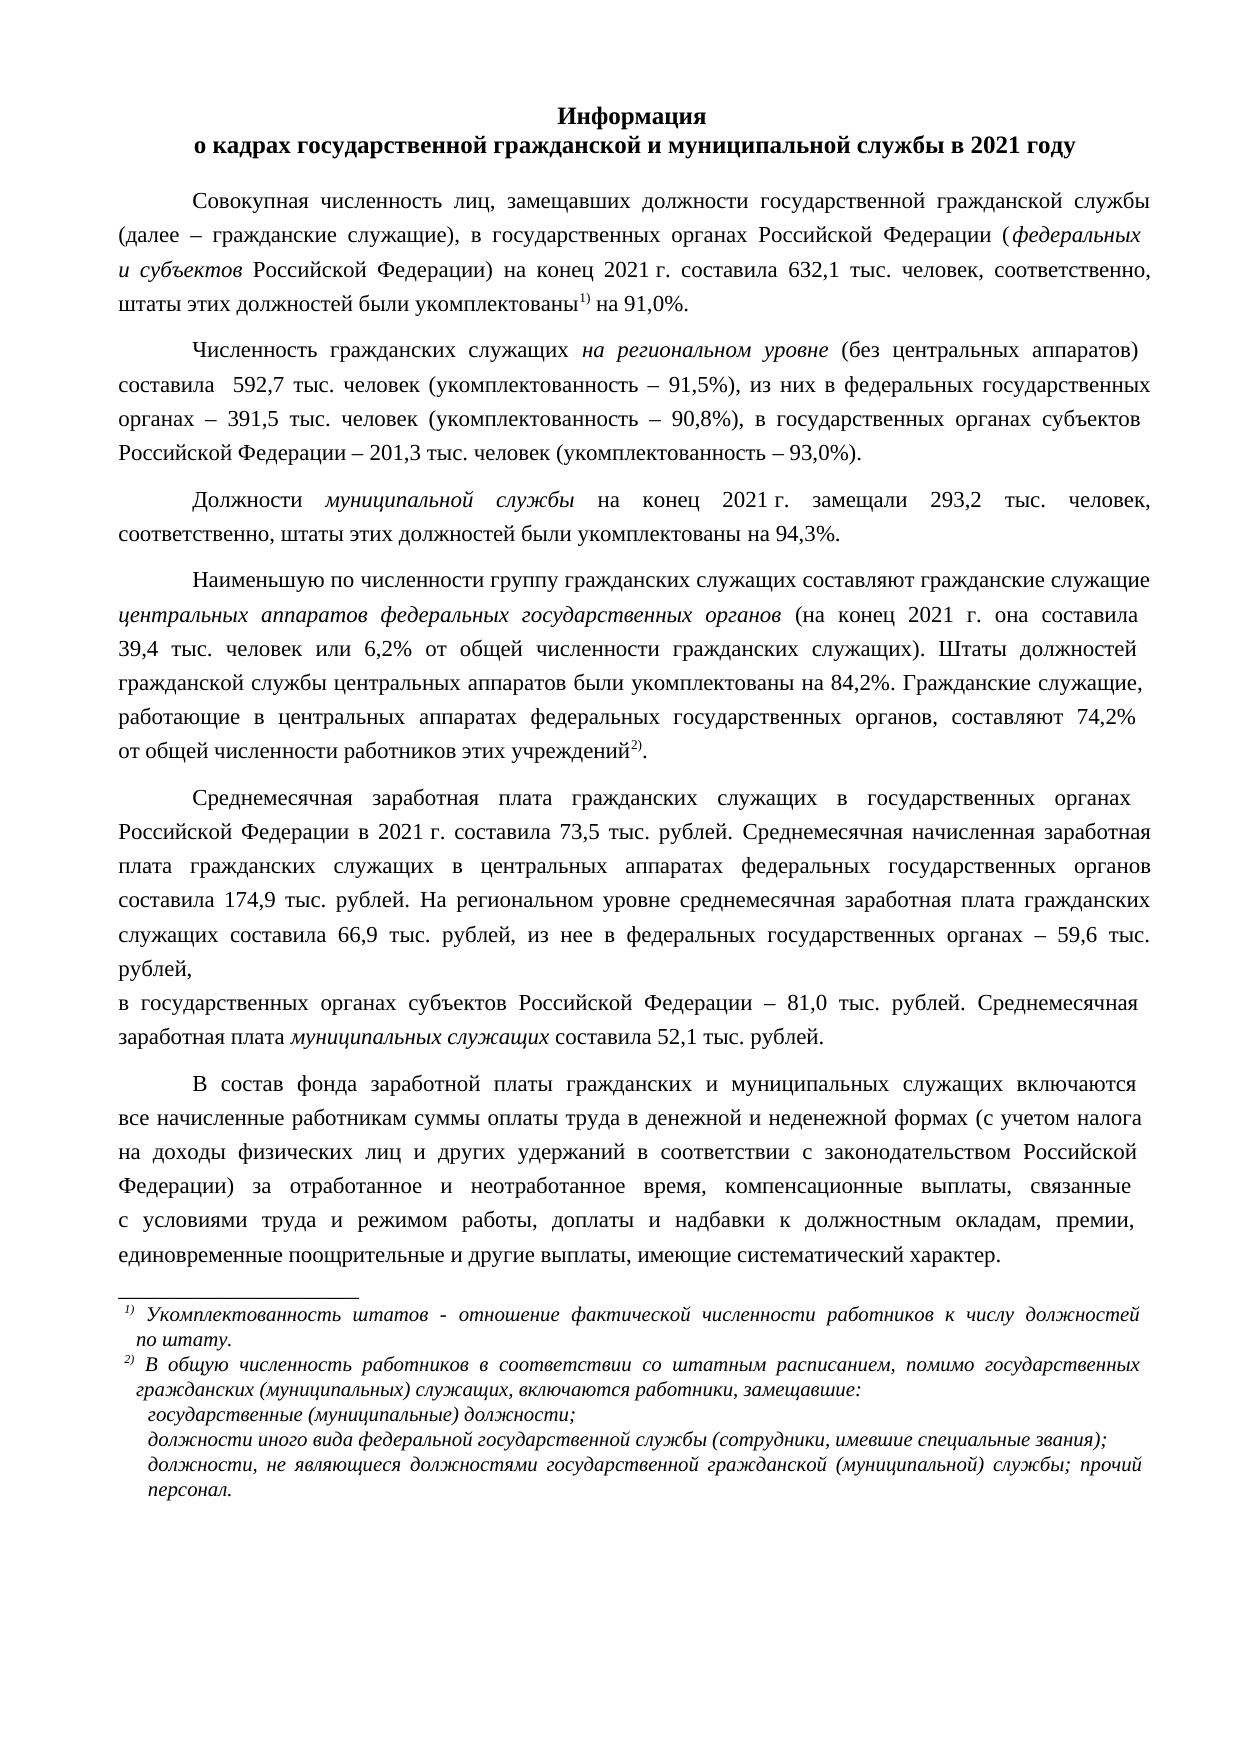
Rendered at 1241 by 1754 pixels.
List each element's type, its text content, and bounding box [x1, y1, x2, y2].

text Должности муниципальной службы на конец 2021 г. замещали 293,2 тыс. человек, соответственно, штаты этих должностей были укомплектованы на 94,3%. [118, 486, 1152, 546]
text Численность гражданских служащих на региональном уровне (без центральных аппаратов) составила 592,7 тыс. человек (укомплектованность – 91,5%), из них в федеральных государственных органах – 391,5 тыс. человек (укомплектованность – 90,8%), в государственных органах субъектов Российской Федерации – 201,3 тыс. человек (укомплектованность – 93,0%). [118, 337, 1152, 465]
text Наименьшую по численности группу гражданских служащих составляют гражданские служащие центральных аппаратов федеральных государственных органов (на конец 2021 г. она составила 39,4 тыс. человек или 6,2% от общей численности гражданских служащих). Штаты должностей гражданской службы центральных аппаратов были укомплектованы на 84,2%. Гражданские служащие, работающие в центральных аппаратах федеральных государственных органов, составляют 74,2% от общей численности работников этих учреждений2). [118, 567, 1152, 764]
text В состав фонда заработной платы гражданских и муниципальных служащих включаются все начисленные работникам суммы оплаты труда в денежной и неденежной формах (с учетом налога на доходы физических лиц и других удержаний в соответствии с законодательством Российской Федерации) за отработанное и неотработанное время, компенсационные выплаты, связанные с условиями труда и режимом работы, доплаты и надбавки к должностным окладам, премии, единовременные поощрительные и другие выплаты, имеющие систематический характер. [118, 1070, 1152, 1267]
text должности, не являющиеся должностями государственной гражданской (муниципальной) службы; прочий персонал. [148, 1451, 1152, 1501]
text Информация о кадрах государственной гражданской и муниципальной службы в 2021 году [118, 101, 1152, 159]
text должности иного вида федеральной государственной службы (сотрудники, имевшие специальные звания); [148, 1426, 1152, 1451]
text государственные (муниципальные) должности; [148, 1401, 1152, 1426]
text _____________________ [118, 1275, 1152, 1301]
text 2) В общую численность работников в соответствии со штатным расписанием, помимо государственных гражданских (муниципальных) служащих, включаются работники, замещавшие: [124, 1351, 1152, 1401]
text Среднемесячная заработная плата гражданских служащих в государственных органах Российской Федерации в 2021 г. составила 73,5 тыс. рублей. Среднемесячная начисленная заработная плата гражданских служащих в центральных аппаратах федеральных государственных органов составила 174,9 тыс. рублей. На региональном уровне среднемесячная заработная плата гражданских служащих составила 66,9 тыс. рублей, из нее в федеральных государственных органах – 59,6 тыс. рублей, в государственных органах субъектов Российской Федерации – 81,0 тыс. рублей. Среднемесячная заработная плата муниципальных служащих составила 52,1 тыс. рублей. [118, 784, 1152, 1049]
text Совокупная численность лиц, замещавших должности государственной гражданской службы (далее – гражданские служащие), в государственных органах Российской Федерации (федеральных и субъектов Российской Федерации) на конец 2021 г. составила 632,1 тыс. человек, соответственно, штаты этих должностей были укомплектованы1) на 91,0%. [118, 187, 1152, 316]
text 1) Укомплектованность штатов - отношение фактической численности работников к числу должностей по штату. [124, 1301, 1152, 1351]
